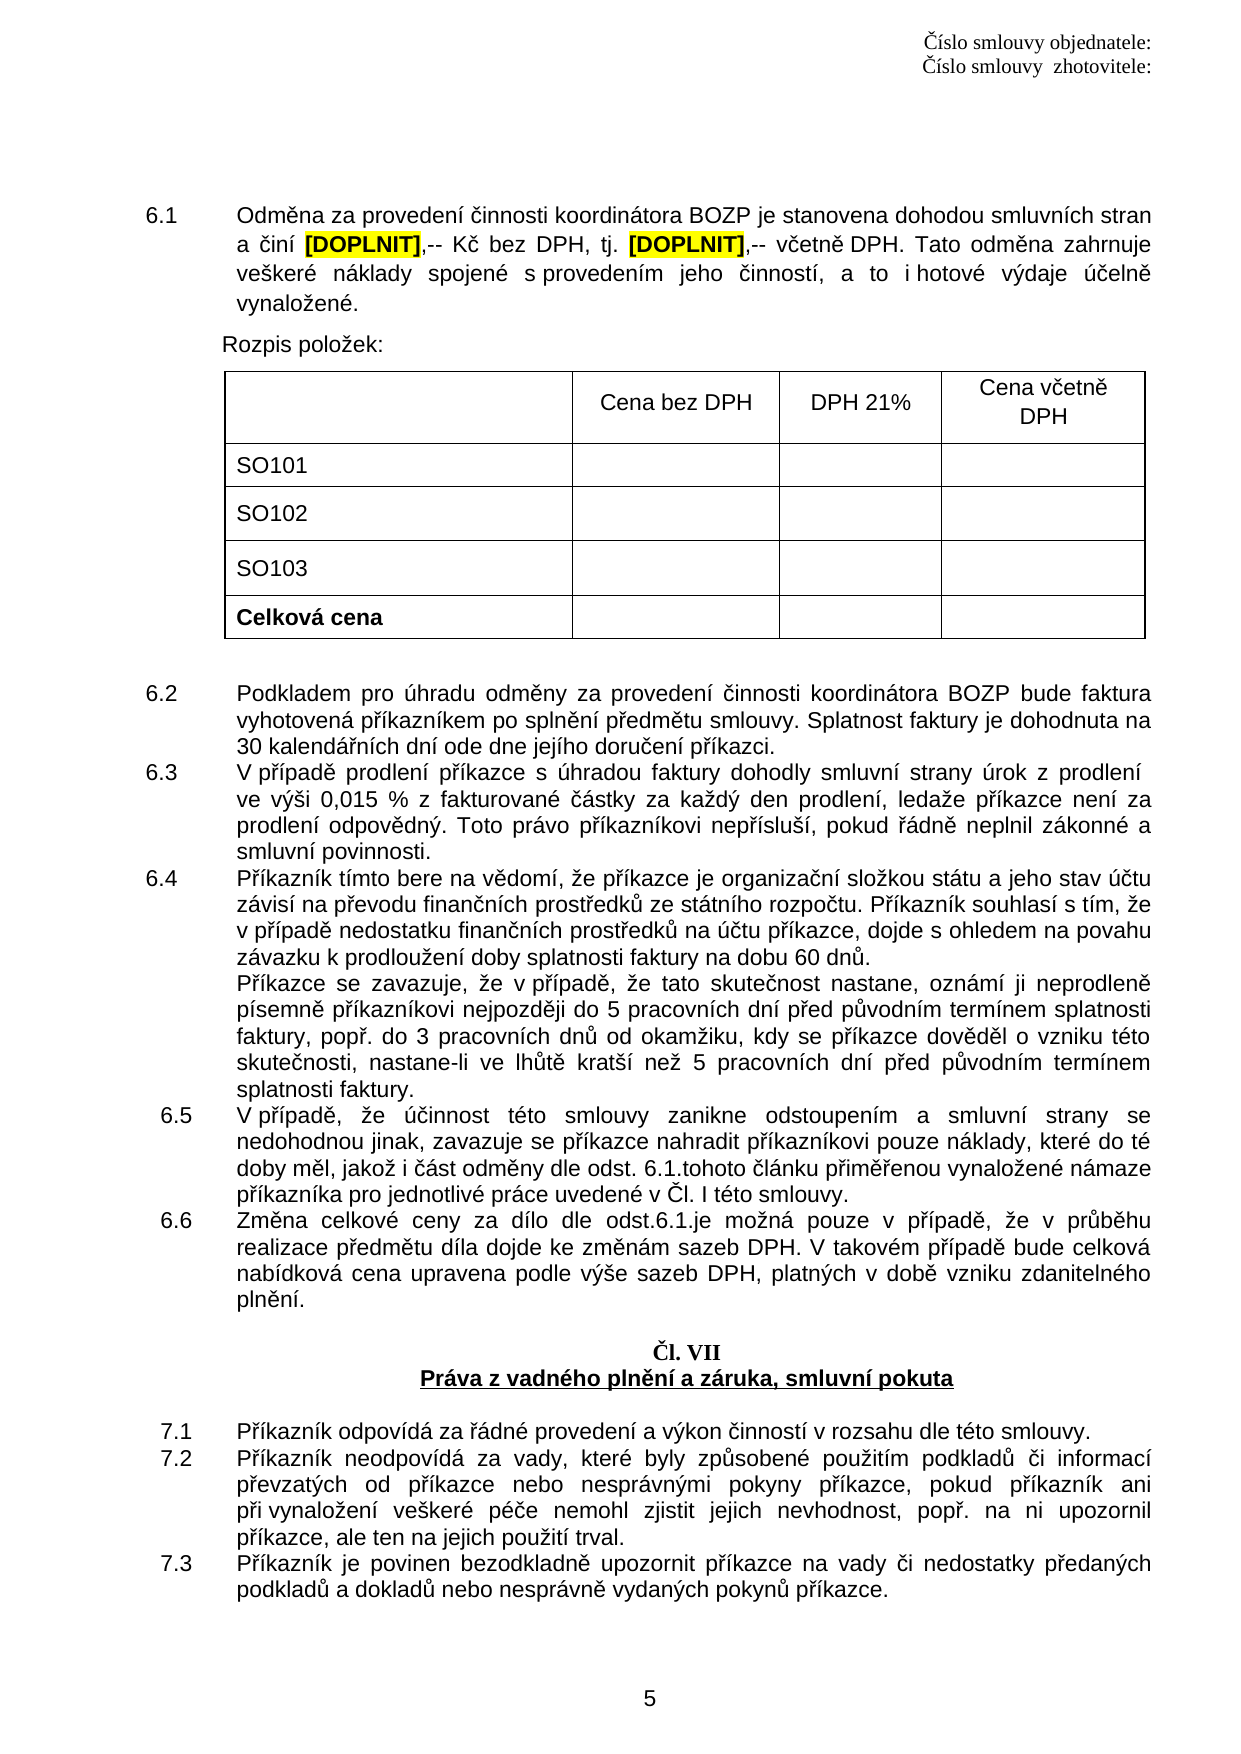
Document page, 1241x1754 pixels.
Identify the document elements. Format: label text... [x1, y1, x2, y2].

list Příkazník odpovídá za řádné provedení a výkon činností v rozsahu dle této smlouvy. [192, 1418, 1152, 1444]
table_cell [573, 487, 779, 540]
text Příkazce se zavazuje, že v případě, že tato skutečnost nastane, oznámí ji neprodleně písemně příkazníkovi nejpozději do 5 pracovních dní před původním termínem splatnosti faktury, popř. do 3 pracovních dnů od okamžiku, kdy se příkazce dověděl o vzniku této skutečnosti, nastane-li ve lhůtě kratší než 5 pracovních dní před původním termínem splatnosti faktury. [236, 970, 1152, 1102]
table_cell [780, 487, 941, 540]
table_cell [780, 596, 941, 637]
table_cell [573, 444, 779, 486]
table_cell [942, 541, 1144, 595]
table_header Cena bez DPH [573, 372, 779, 443]
table_cell SO103 [226, 541, 572, 595]
table_cell SO102 [226, 487, 572, 540]
table_cell [573, 596, 779, 637]
table_cell [942, 596, 1144, 637]
list Změna celkové ceny za dílo dle odst.6.1.je možná pouze v případě, že v průběhu realizace předmětu díla dojde ke změnám sazeb DPH. V takovém případě bude celková nabídková cena upravena podle výše sazeb DPH, platných v době vzniku zdanitelného plnění. [192, 1207, 1152, 1313]
list Příkazník neodpovídá za vady, které byly způsobené použitím podkladů či informací převzatých od příkazce nebo nesprávnými pokyny příkazce, pokud příkazník ani při vynaložení veškeré péče nemohl zjistit jejich nevhodnost, popř. na ni upozornil příkazce, ale ten na jejich použití trval. [192, 1444, 1152, 1550]
table_header DPH 21% [780, 372, 941, 443]
table_cell [942, 444, 1144, 486]
table_cell [942, 487, 1144, 540]
table_header Cena včetně DPH [942, 372, 1144, 443]
list V případě prodlení příkazce s úhradou faktury dohodly smluvní strany úrok z prodlení ve výši 0,015 % z fakturované částky za každý den prodlení, ledaže příkazce není za prodlení odpovědný. Toto právo příkazníkovi nepřísluší, pokud řádně neplnil zákonné a smluvní povinnosti. [177, 759, 1152, 865]
list V případě, že účinnost této smlouvy zanikne odstoupením a smluvní strany se nedohodnou jinak, zavazuje se příkazce nahradit příkazníkovi pouze náklady, které do té doby měl, jakož i část odměny dle odst. 6.1.tohoto článku přiměřenou vynaložené námaze příkazníka pro jednotlivé práce uvedené v Čl. II této smlouvy. [192, 1102, 1152, 1207]
list Příkazník je povinen bezodkladně upozornit příkazce na vady či nedostatky předaných podkladů a dokladů nebo nesprávně vydaných pokynů příkazce. [192, 1550, 1152, 1603]
list Odměna za provedení činnosti koordinátora BOZP je stanovena dohodou smluvních stran a činí [DOPLNIT],-- Kč bez DPH, tj. [DOPLNIT],-- včetně DPH. Tato odměna zahrnuje veškeré náklady spojené s provedením jeho činností, a to i hotové výdaje účelně vynaložené. [177, 200, 1152, 317]
table_cell [780, 541, 941, 595]
table_cell SO101 [226, 444, 572, 486]
list Podkladem pro úhradu odměny za provedení činnosti koordinátora BOZP bude faktura vyhotovená příkazníkem po splnění předmětu smlouvy. Splatnost faktury je dohodnuta na 30 kalendářních dní ode dne jejího doručení příkazci. [177, 680, 1152, 759]
table_cell [780, 444, 941, 486]
table_header [226, 372, 572, 443]
list Příkazník tímto bere na vědomí, že příkazce je organizační složkou státu a jeho stav účtu závisí na převodu finančních prostředků ze státního rozpočtu. Příkazník souhlasí s tím, že v případě nedostatku finančních prostředků na účtu příkazce, dojde s ohledem na povahu závazku k prodloužení doby splatnosti faktury na dobu 60 dnů. [177, 865, 1152, 970]
table_cell Celková cena [226, 596, 572, 637]
list Čl. VII Práva z vadného plnění a záruka, smluvní pokuta [222, 1339, 1152, 1392]
text Rozpis položek: [177, 329, 1152, 358]
table_cell [573, 541, 779, 595]
